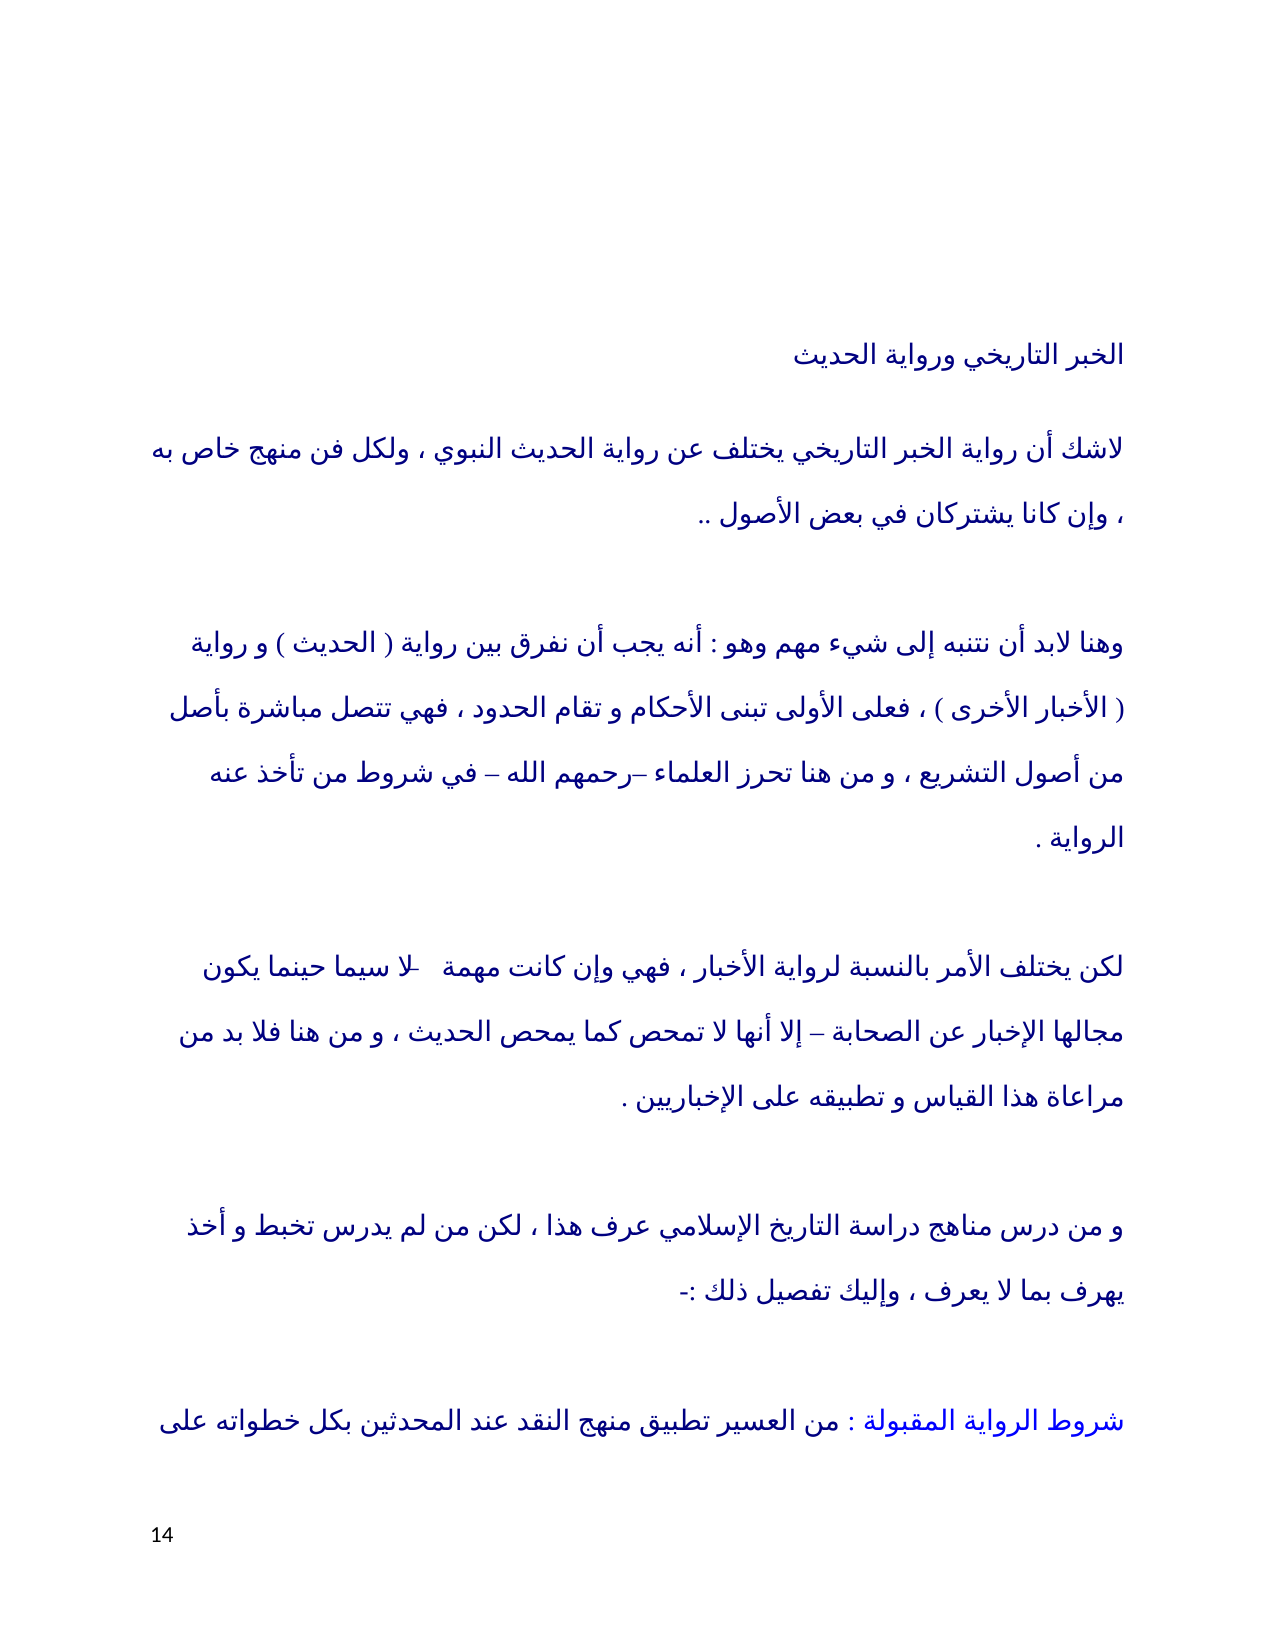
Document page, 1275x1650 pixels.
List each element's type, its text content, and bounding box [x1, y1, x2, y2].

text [150, 432, 1125, 1436]
text الخبر التاريخي ورواية الحديث [150, 338, 1125, 370]
